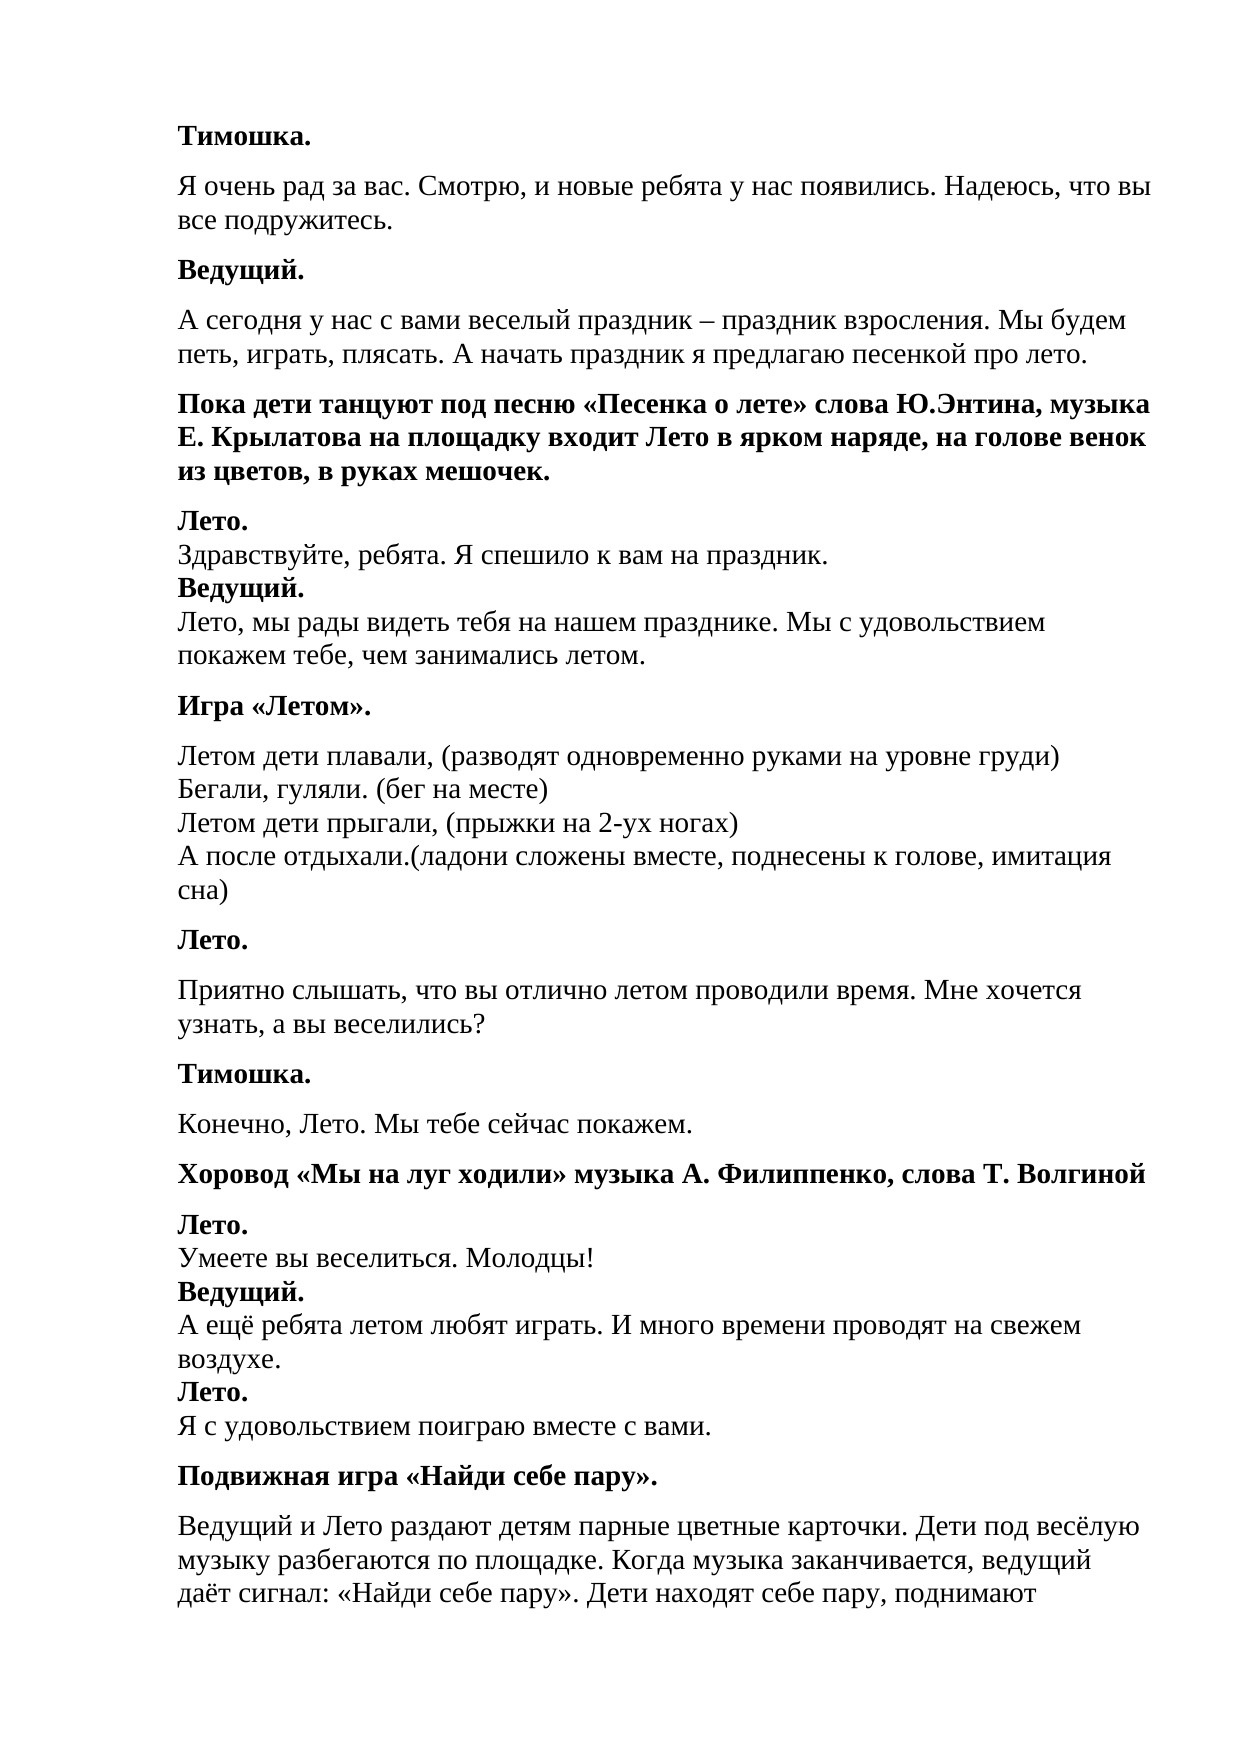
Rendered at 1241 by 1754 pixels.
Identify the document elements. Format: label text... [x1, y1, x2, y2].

text Я очень рад за вас. Смотрю, и новые ребята у нас появились. Надеюсь, что вы все подружитесь. [177, 168, 1152, 235]
text Тимошка. [177, 1056, 1152, 1090]
text Пока дети танцуют под песню «Песенка о лете» слова Ю.Энтина, музыка Е. Крылатова на площадку входит Лето в ярком наряде, на голове венок из цветов, в руках мешочек. [177, 386, 1152, 487]
text Приятно слышать, что вы отлично летом проводили время. Мне хочется узнать, а вы веселились? [177, 972, 1152, 1039]
text Ведущий. [177, 252, 1152, 286]
text Подвижная игра «Найди себе пару». [177, 1458, 1152, 1492]
text А сегодня у нас с вами веселый праздник – праздник взросления. Мы будем петь, играть, плясать. А начать праздник я предлагаю песенкой про лето. [177, 302, 1152, 369]
text Лето. Умеете вы веселиться. Молодцы! Ведущий. А ещё ребята летом любят играть. И много времени проводят на свежем воздухе. Лето. Я с удовольствием поиграю вместе с вами. [177, 1207, 1152, 1442]
text Лето. [177, 922, 1152, 956]
text Лето. Здравствуйте, ребята. Я спешило к вам на праздник. Ведущий. Лето, мы рады видеть тебя на нашем празднике. Мы с удовольствием покажем тебе, чем занимались летом. [177, 503, 1152, 671]
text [177, 1508, 1152, 1609]
text Тимошка. [177, 118, 1152, 152]
text Игра «Летом». [177, 688, 1152, 721]
text Конечно, Лето. Мы тебе сейчас покажем. [177, 1106, 1152, 1140]
text Хоровод «Мы на луг ходили» музыка А. Филиппенко, слова Т. Волгиной [177, 1157, 1152, 1190]
text Летом дети плавали, (разводят одновременно руками на уровне груди) Бегали, гуляли. (бег на месте) Летом дети прыгали, (прыжки на 2-ух ногах) А после отдыхали.(ладони сложены вместе, поднесены к голове, имитация сна) [177, 738, 1152, 906]
